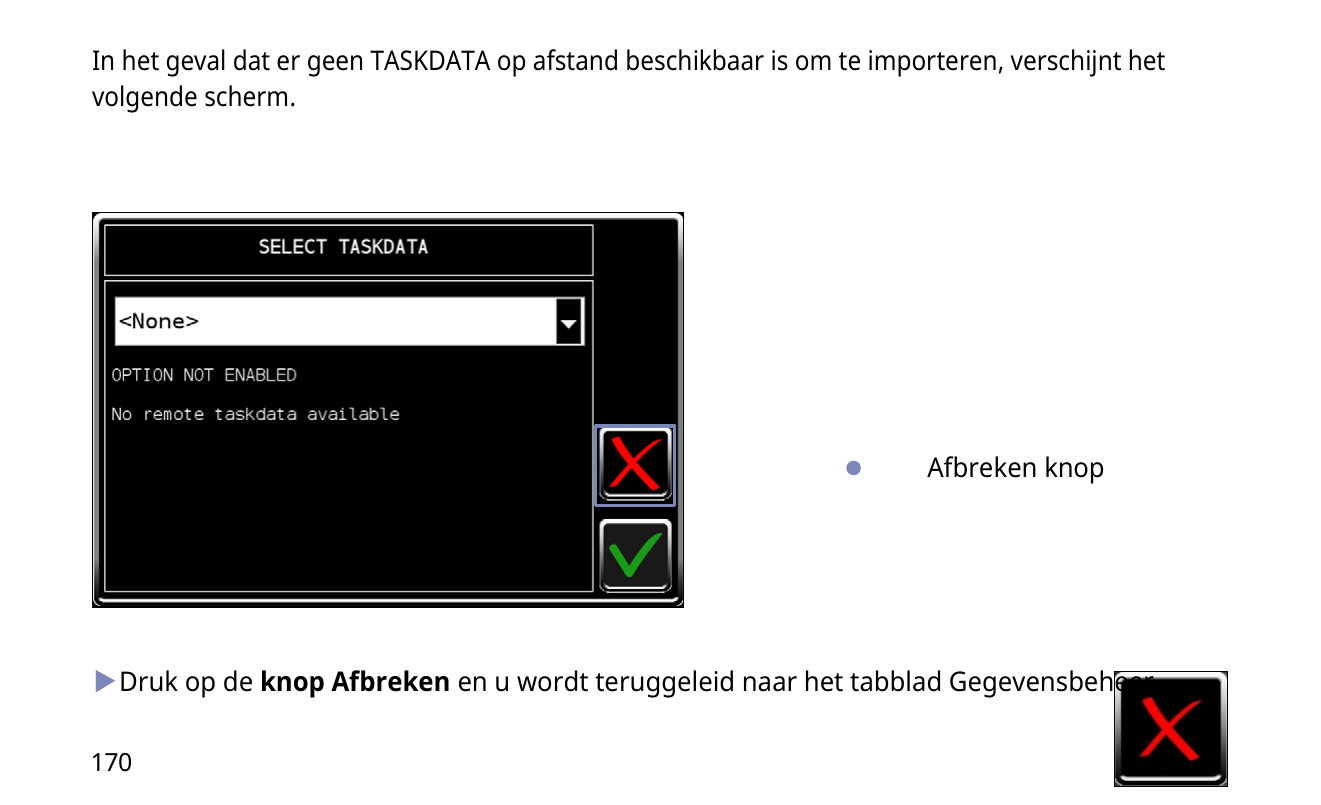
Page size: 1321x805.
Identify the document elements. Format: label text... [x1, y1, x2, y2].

text In het geval dat er geen TASKDATA op afstand beschikbaar is om te importeren, verschijnt het volgende scherm. [92, 41, 1258, 115]
list Afbreken knop [844, 449, 1258, 486]
list Druk op de knop Afbreken en u wordt teruggeleid naar het tabblad Gegevensbeheer. [93, 662, 1258, 699]
picture [1115, 699, 1227, 786]
picture [93, 213, 683, 606]
